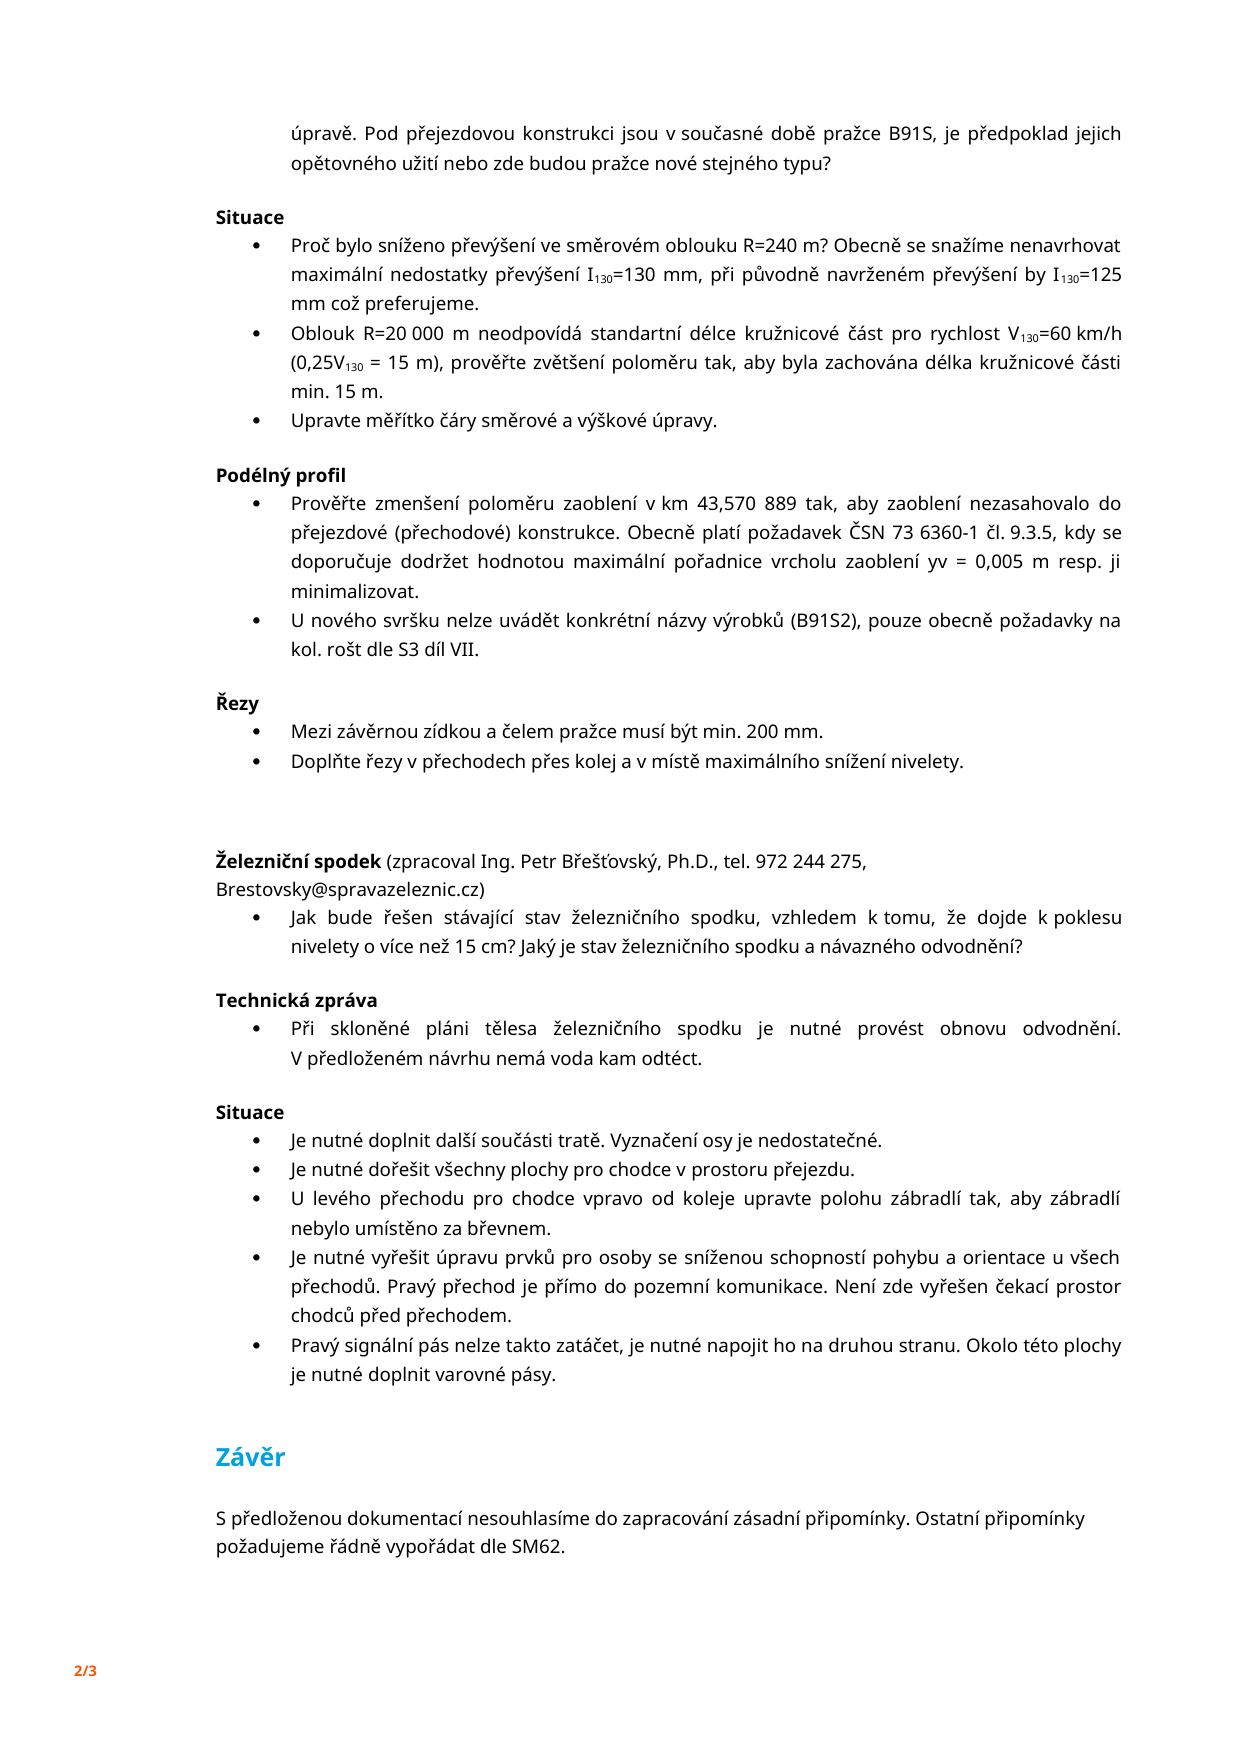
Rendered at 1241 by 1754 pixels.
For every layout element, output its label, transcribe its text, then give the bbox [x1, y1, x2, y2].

list U levého přechodu pro chodce vpravo od koleje upravte polohu zábradlí tak, aby zábradlí nebylo umístěno za břevnem. [253, 1186, 1122, 1241]
list Oblouk R=20 000 m neodpovídá standartní délce kružnicové část pro rychlost V130=60 km/h (0,25V130 = 15 m), prověřte zvětšení poloměru tak, aby byla zachována délka kružnicové části min. 15 m. [253, 320, 1122, 404]
list Doplňte řezy v přechodech přes kolej a v místě maximálního snížení nivelety. [253, 748, 1122, 773]
subtitle Železniční spodek (zpracoval Ing. Petr Břešťovský, Ph.D., tel. 972 244 275, Brestovsky@spravazeleznic.cz) [216, 848, 1122, 902]
list Mezi závěrnou zídkou a čelem pražce musí být min. 200 mm. [253, 719, 1122, 744]
list Pravý signální pás nelze takto zatáčet, je nutné napojit ho na druhou stranu. Okolo této plochy je nutné doplnit varovné pásy. [253, 1332, 1122, 1387]
subtitle Řezy [216, 691, 1122, 716]
list Je nutné doplnit další součásti tratě. Vyznačení osy je nedostatečné. [253, 1127, 1122, 1153]
list Jak bude řešen stávající stav železničního spodku, vzhledem k tomu, že dojde k poklesu nivelety o více než 15 cm? Jaký je stav železničního spodku a návazného odvodnění? [253, 904, 1122, 959]
list Prověřte zmenšení poloměru zaoblení v km 43,570 889 tak, aby zaoblení nezasahovalo do přejezdové (přechodové) konstrukce. Obecně platí požadavek ČSN 73 6360-1 čl. 9.3.5, kdy se doporučuje dodržet hodnotou maximální pořadnice vrcholu zaoblení yv = 0,005 m resp. ji minimalizovat. [253, 490, 1122, 603]
subtitle Podélný profil [216, 462, 1122, 488]
subtitle Technická zpráva [216, 988, 1122, 1013]
text S předloženou dokumentací nesouhlasíme do zapracování zásadní připomínky. Ostatní připomínky požadujeme řádně vypořádat dle SM62. [216, 1505, 1122, 1558]
list Při skloněné pláni tělesa železničního spodku je nutné provést obnovu odvodnění. V předloženém návrhu nemá voda kam odtéct. [253, 1016, 1122, 1070]
list Proč bylo sníženo převýšení ve směrovém oblouku R=240 m? Obecně se snažíme nenavrhovat maximální nedostatky převýšení I130=130 mm, při původně navrženém převýšení by I130=125 mm což preferujeme. [253, 232, 1122, 316]
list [253, 121, 1122, 175]
text Závěr [216, 1439, 1122, 1473]
subtitle Situace [216, 1099, 1122, 1125]
list Upravte měřítko čáry směrové a výškové úpravy. [253, 408, 1122, 433]
list Je nutné dořešit všechny plochy pro chodce v prostoru přejezdu. [253, 1156, 1122, 1182]
list U nového svršku nelze uvádět konkrétní názvy výrobků (B91S2), pouze obecně požadavky na kol. rošt dle S3 díl VII. [253, 607, 1122, 662]
list Je nutné vyřešit úpravu prvků pro osoby se sníženou schopností pohybu a orientace u všech přechodů. Pravý přechod je přímo do pozemní komunikace. Není zde vyřešen čekací prostor chodců před přechodem. [253, 1244, 1122, 1328]
subtitle Situace [216, 204, 1122, 230]
